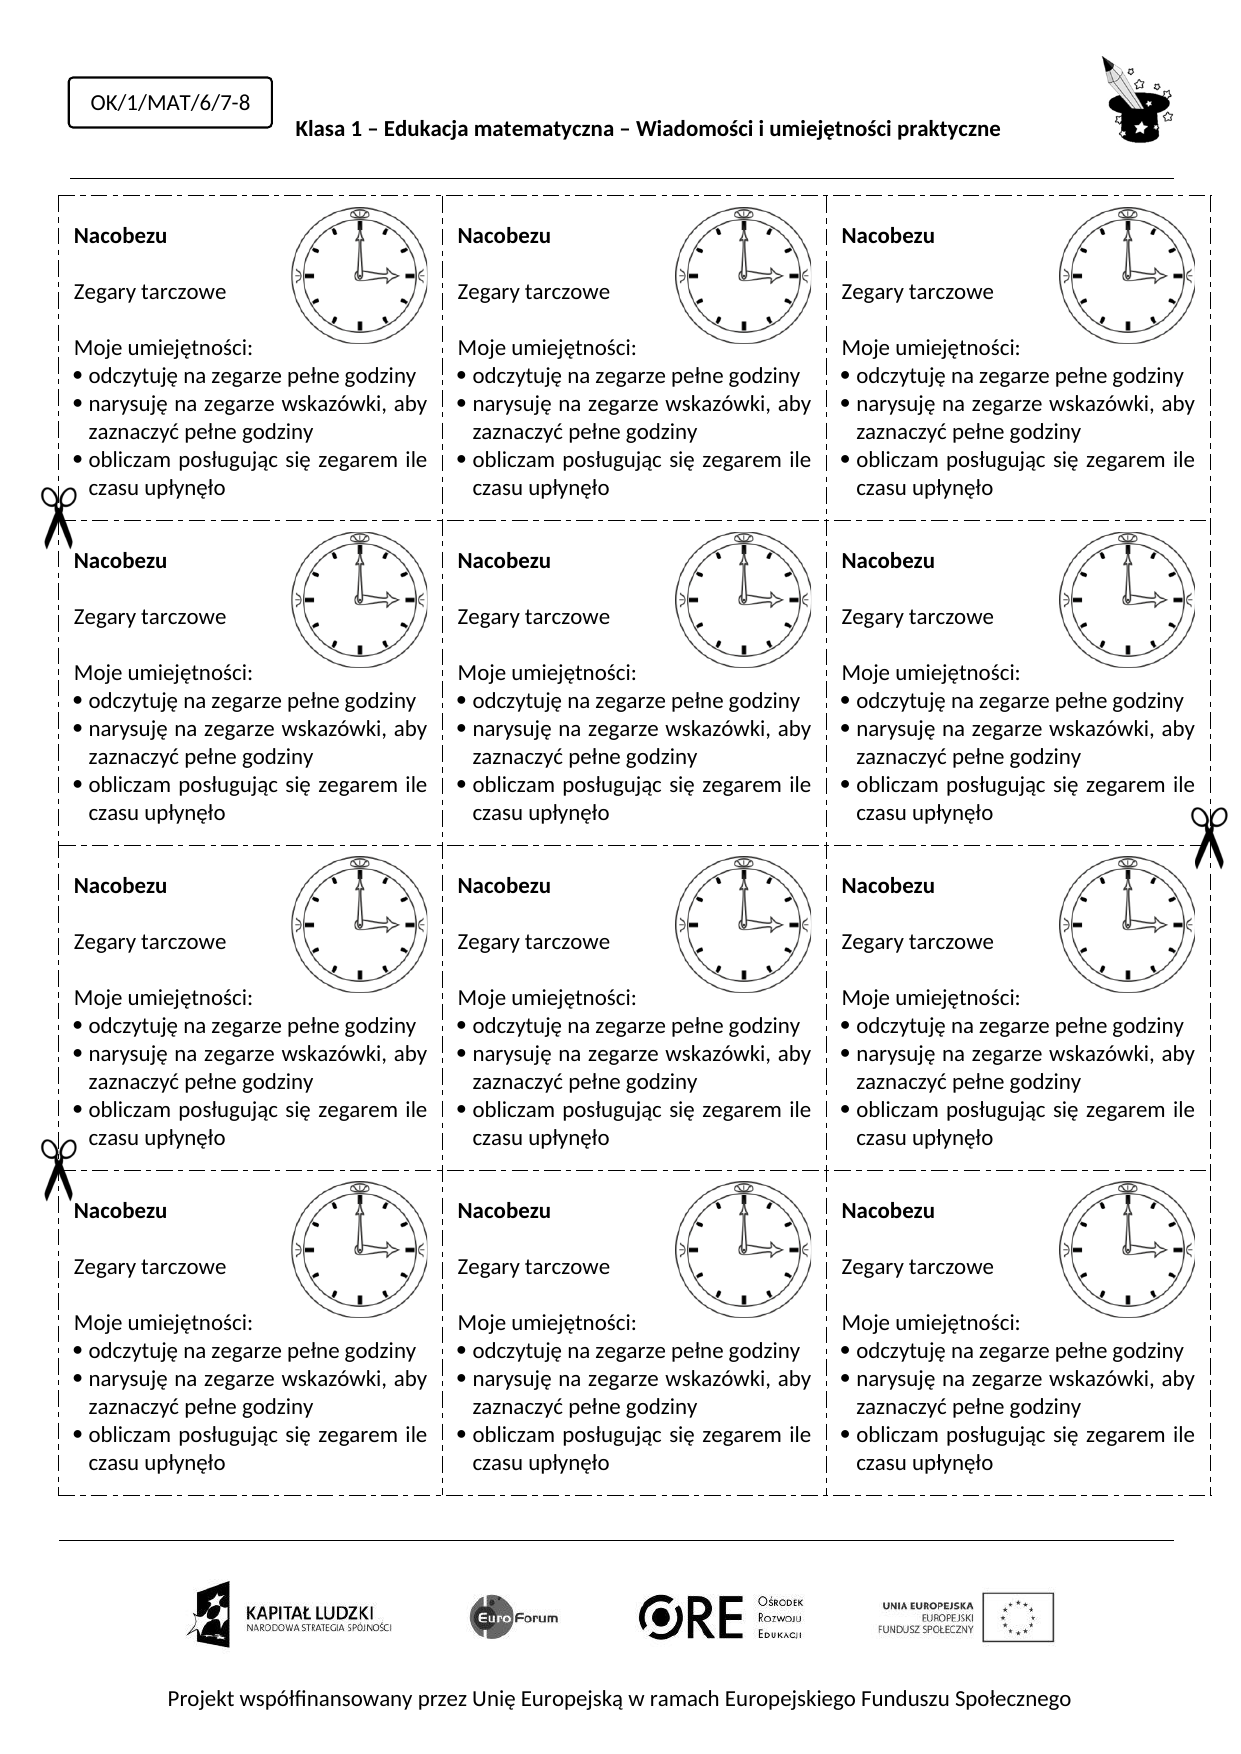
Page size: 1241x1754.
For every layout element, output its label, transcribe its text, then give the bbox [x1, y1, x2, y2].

table_cell Nacobezu Zegary tarczowe Moje umiejętności: odczytuję na zegarze pełne godziny narysuję na zegarze wskazówki, aby zaznaczyć pełne godziny obliczam posługując się zegarem ile czasu upłynęło [443, 1170, 827, 1494]
picture [148, 1564, 1092, 1664]
table_cell Nacobezu Zegary tarczowe Moje umiejętności: odczytuję na zegarze pełne godziny narysuję na zegarze wskazówki, aby zaznaczyć pełne godziny obliczam posługując się zegarem ile czasu upłynęło [827, 845, 1210, 1170]
table_cell Nacobezu Zegary tarczowe Moje umiejętności: odczytuję na zegarze pełne godziny narysuję na zegarze wskazówki, aby zaznaczyć pełne godziny obliczam posługując się zegarem ile czasu upłynęło [443, 845, 827, 1170]
picture [675, 532, 812, 668]
table_header Nacobezu Zegary tarczowe Moje umiejętności: odczytuję na zegarze pełne godziny narysuję na zegarze wskazówki, aby zaznaczyć pełne godziny obliczam posługując się zegarem ile czasu upłynęło [443, 195, 827, 520]
picture [1210, 807, 1228, 870]
picture [675, 1181, 812, 1318]
table_cell Nacobezu Zegary tarczowe Moje umiejętności: odczytuję na zegarze pełne godziny narysuję na zegarze wskazówki, aby zaznaczyć pełne godziny obliczam posługując się zegarem ile czasu upłynęło [827, 520, 1210, 845]
table_cell Nacobezu Zegary tarczowe Moje umiejętności: odczytuję na zegarze pełne godziny narysuję na zegarze wskazówki, aby zaznaczyć pełne godziny obliczam posługując się zegarem ile czasu upłynęło [59, 1170, 443, 1494]
picture [675, 207, 812, 344]
picture [291, 207, 428, 344]
picture [1090, 53, 1183, 145]
table_cell Nacobezu Zegary tarczowe Moje umiejętności: odczytuję na zegarze pełne godziny narysuję na zegarze wskazówki, aby zaznaczyć pełne godziny obliczam posługując się zegarem ile czasu upłynęło [59, 845, 443, 1170]
table_cell Nacobezu Zegary tarczowe Moje umiejętności: odczytuję na zegarze pełne godziny narysuję na zegarze wskazówki, aby zaznaczyć pełne godziny obliczam posługując się zegarem ile czasu upłynęło [827, 1170, 1210, 1494]
table_header Nacobezu Zegary tarczowe Moje umiejętności: odczytuję na zegarze pełne godziny narysuję na zegarze wskazówki, aby zaznaczyć pełne godziny obliczam posługując się zegarem ile czasu upłynęło [59, 195, 443, 520]
picture [1059, 207, 1195, 344]
table_cell Nacobezu Zegary tarczowe Moje umiejętności: odczytuję na zegarze pełne godziny narysuję na zegarze wskazówki, aby zaznaczyć pełne godziny obliczam posługując się zegarem ile czasu upłynęło [443, 520, 827, 845]
table_header Nacobezu Zegary tarczowe Moje umiejętności: odczytuję na zegarze pełne godziny narysuję na zegarze wskazówki, aby zaznaczyć pełne godziny obliczam posługując się zegarem ile czasu upłynęło [827, 195, 1210, 520]
picture [40, 1139, 59, 1202]
picture [291, 532, 428, 668]
picture [1059, 532, 1195, 668]
table_cell Nacobezu Zegary tarczowe Moje umiejętności: odczytuję na zegarze pełne godziny narysuję na zegarze wskazówki, aby zaznaczyć pełne godziny obliczam posługując się zegarem ile czasu upłynęło [59, 520, 443, 845]
picture [291, 856, 428, 993]
picture [291, 1181, 428, 1318]
picture [1059, 1181, 1195, 1318]
picture [1059, 856, 1195, 993]
picture [675, 856, 812, 993]
picture [40, 487, 59, 550]
